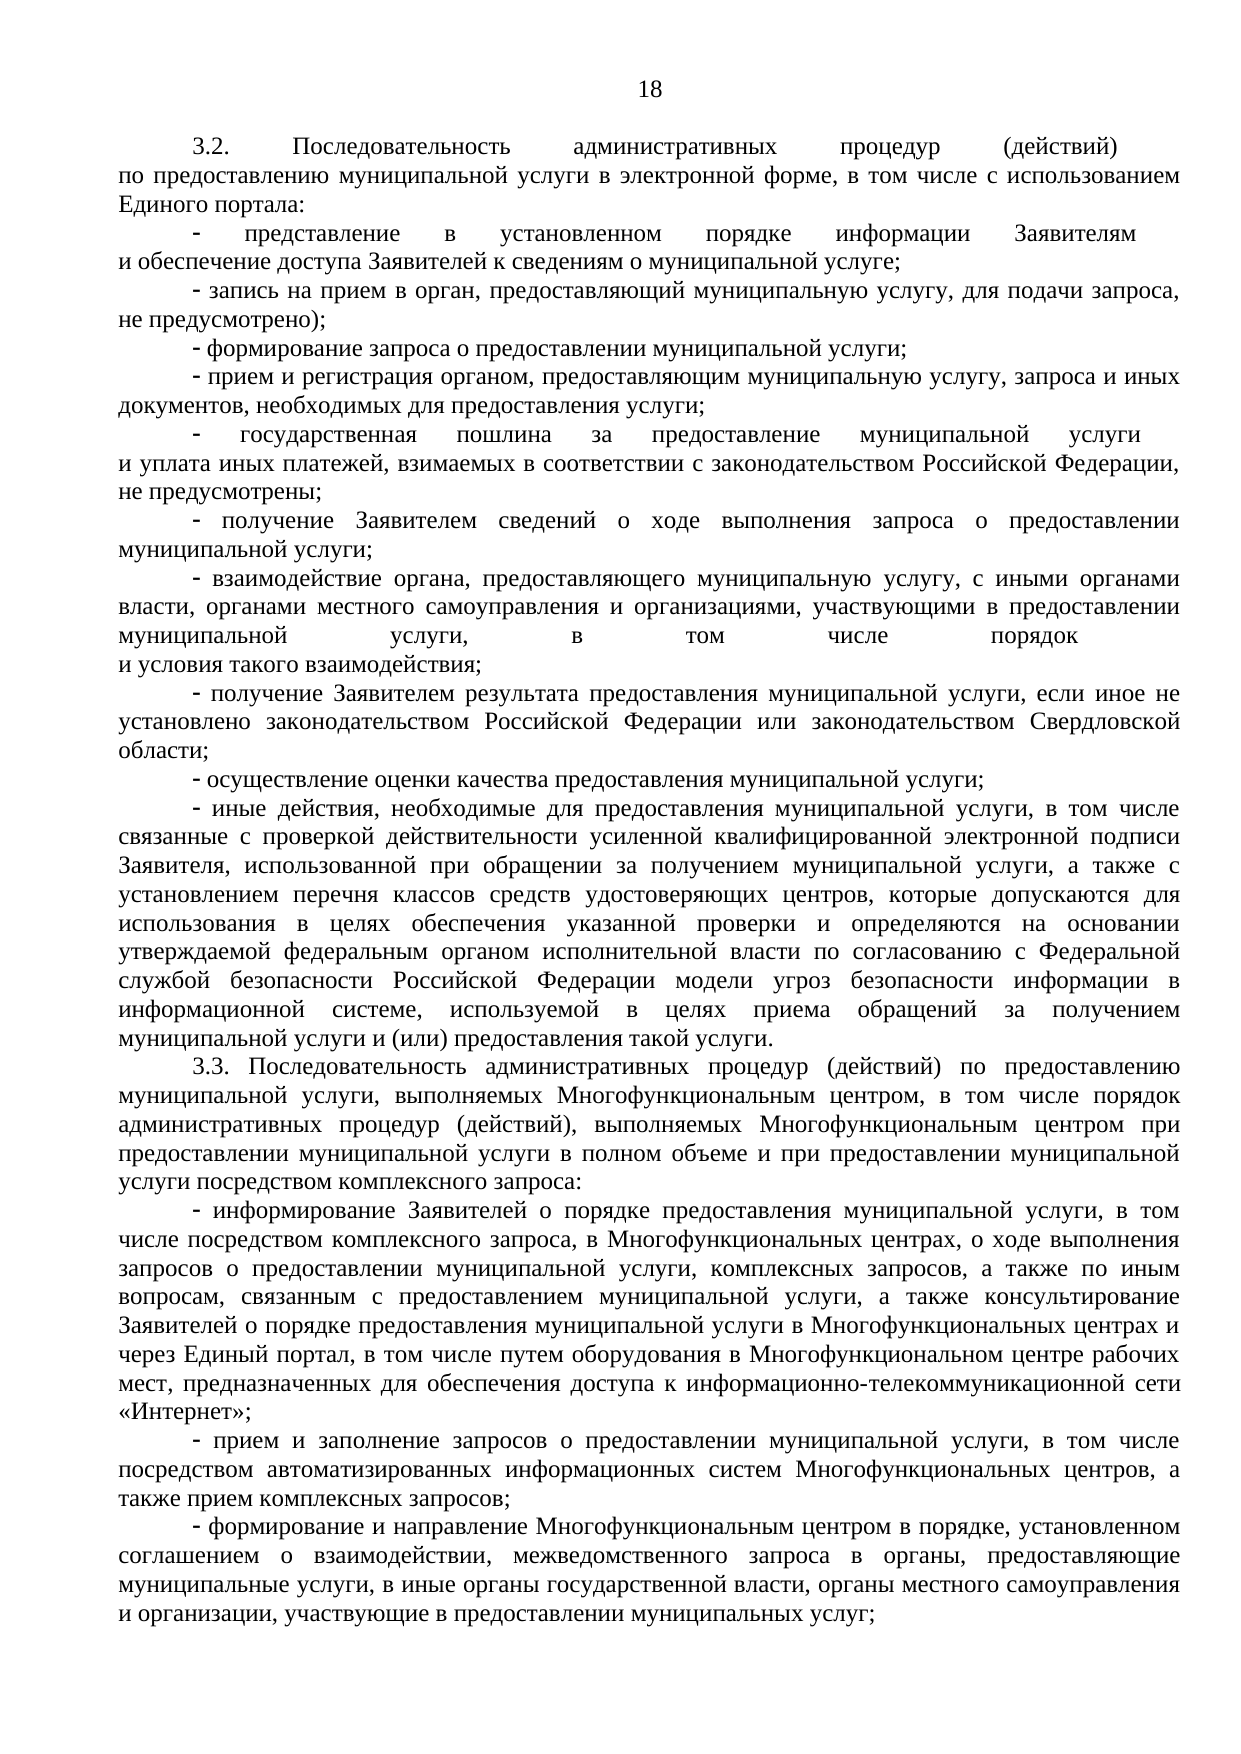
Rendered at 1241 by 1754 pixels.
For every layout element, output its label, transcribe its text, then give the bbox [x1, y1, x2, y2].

text взаимодействие органа, предоставляющего муниципальную услугу, с иными органами власти, органами местного самоуправления и организациями, участвующими в предоставлении муниципальной услуги, в том числе порядок и условия такого взаимодействия; [118, 563, 1181, 678]
text формирование запроса о предоставлении муниципальной услуги; [118, 333, 1181, 361]
text информирование Заявителей о порядке предоставления муниципальной услуги, в том числе посредством комплексного запроса, в Многофункциональных центрах, о ходе выполнения запросов о предоставлении муниципальной услуги, комплексных запросов, а также по иным вопросам, связанным с предоставлением муниципальной услуги, а также консультирование Заявителей о порядке предоставления муниципальной услуги в Многофункциональных центрах и через Единый портал, в том числе путем оборудования в Многофункциональном центре рабочих мест, предназначенных для обеспечения доступа к информационно-телекоммуникационной сети «Интернет»; [118, 1195, 1181, 1425]
text представление в установленном порядке информации Заявителям и обеспечение доступа Заявителей к сведениям о муниципальной услуге; [118, 218, 1181, 275]
text прием и заполнение запросов о предоставлении муниципальной услуги, в том числе посредством автоматизированных информационных систем Многофункциональных центров, а также прием комплексных запросов; [118, 1425, 1181, 1511]
text запись на прием в орган, предоставляющий муниципальную услугу, для подачи запроса, не предусмотрено); [118, 275, 1181, 333]
text 3.3. Последовательность административных процедур (действий) по предоставлению муниципальной услуги, выполняемых Многофункциональным центром, в том числе порядок административных процедур (действий), выполняемых Многофункциональным центром при предоставлении муниципальной услуги в полном объеме и при предоставлении муниципальной услуги посредством комплексного запроса: [118, 1051, 1181, 1195]
text 3.2. Последовательность административных процедур (действий) по предоставлению муниципальной услуги в электронной форме, в том числе с использованием Единого портала: [118, 131, 1181, 218]
text государственная пошлина за предоставление муниципальной услуги и уплата иных платежей, взимаемых в соответствии с законодательством Российской Федерации, не предусмотрены; [118, 419, 1181, 505]
text получение Заявителем результата предоставления муниципальной услуги, если иное не установлено законодательством Российской Федерации или законодательством Свердловской области; [118, 678, 1181, 764]
text получение Заявителем сведений о ходе выполнения запроса о предоставлении муниципальной услуги; [118, 505, 1181, 563]
text формирование и направление Многофункциональным центром в порядке, установленном соглашением о взаимодействии, межведомственного запроса в органы, предоставляющие муниципальные услуги, в иные органы государственной власти, органы местного самоуправления и организации, участвующие в предоставлении муниципальных услуг; [118, 1511, 1181, 1626]
text осуществление оценки качества предоставления муниципальной услуги; [118, 764, 1181, 793]
text прием и регистрация органом, предоставляющим муниципальную услугу, запроса и иных документов, необходимых для предоставления услуги; [118, 361, 1181, 419]
text иные действия, необходимые для предоставления муниципальной услуги, в том числе связанные с проверкой действительности усиленной квалифицированной электронной подписи Заявителя, использованной при обращении за получением муниципальной услуги, а также с установлением перечня классов средств удостоверяющих центров, которые допускаются для использования в целях обеспечения указанной проверки и определяются на основании утверждаемой федеральным органом исполнительной власти по согласованию с Федеральной службой безопасности Российской Федерации модели угроз безопасности информации в информационной системе, используемой в целях приема обращений за получением муниципальной услуги и (или) предоставления такой услуги. [118, 793, 1181, 1051]
